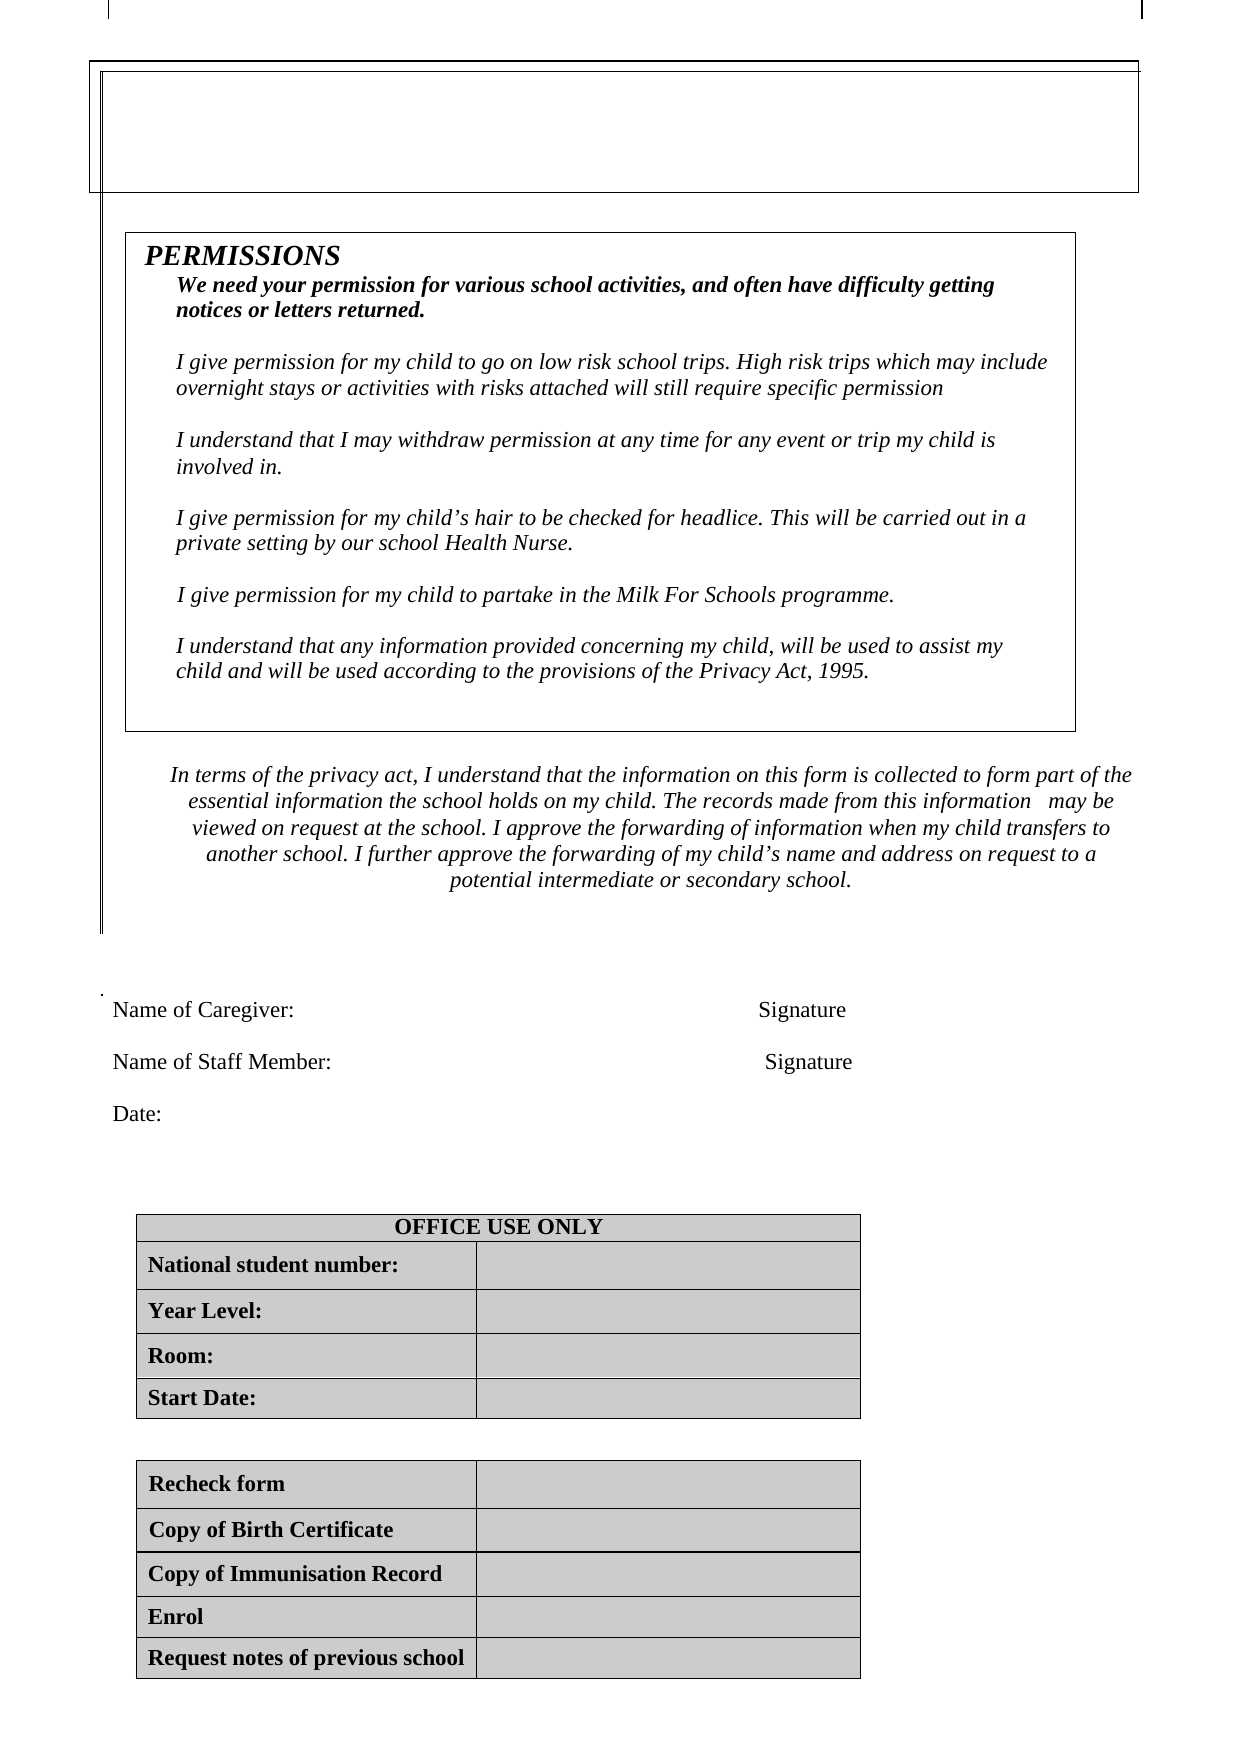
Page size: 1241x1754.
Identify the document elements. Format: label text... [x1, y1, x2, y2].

table_cell [477, 1290, 860, 1333]
table_cell [477, 1638, 860, 1678]
table_cell Copy of Immunisation Record [137, 1553, 476, 1596]
text In terms of the privacy act, I understand that the information on this form is collected to form part of the essential information the school holds on my child. The records made from this information may be viewed on request at the school. I approve the forwarding of information when my child transfers to another school. I further approve the forwarding of my child’s name and address on request to a potential intermediate or secondary school. [164, 761, 1137, 893]
table_cell Room: [137, 1334, 476, 1377]
table_cell Enrol [137, 1597, 476, 1637]
table_cell Copy of Birth Certificate [137, 1509, 476, 1551]
text Name of Caregiver: Signature [89, 996, 1146, 1022]
table_cell Request notes of previous school [137, 1638, 476, 1678]
table_cell Year Level: [137, 1290, 476, 1333]
text Name of Staff Member: Signature [89, 1048, 1102, 1074]
table_cell Start Date: [137, 1379, 476, 1418]
table_cell [477, 1242, 860, 1289]
table_cell National student number: [137, 1242, 476, 1289]
text Date: [89, 1101, 745, 1127]
table_cell [477, 1379, 860, 1418]
table_header Recheck form [137, 1461, 476, 1508]
table_header [477, 1461, 860, 1508]
table_cell [90, 62, 1138, 192]
table_cell [477, 1597, 860, 1637]
table_cell [477, 1334, 860, 1377]
table_header PERMISSIONS We need your permission for various school activities, and often have difficulty getting notices or letters returned. I give permission for my child to go on low risk school trips. High risk trips which may include overnight stays or activities with risks attached will still require specific permission I understand that I may withdraw permission at any time for any event or trip my child is involved in. I give permission for my child’s hair to be checked for headlice. This will be carried out in a private setting by our school Health Nurse. I give permission for my child to partake in the Milk For Schools programme. I understand that any information provided concerning my child, will be used to assist my child and will be used according to the provisions of the Privacy Act, 1995. [126, 233, 1075, 731]
table_header OFFICE USE ONLY [137, 1215, 860, 1241]
table_cell [477, 1509, 860, 1551]
table_cell [477, 1553, 860, 1596]
